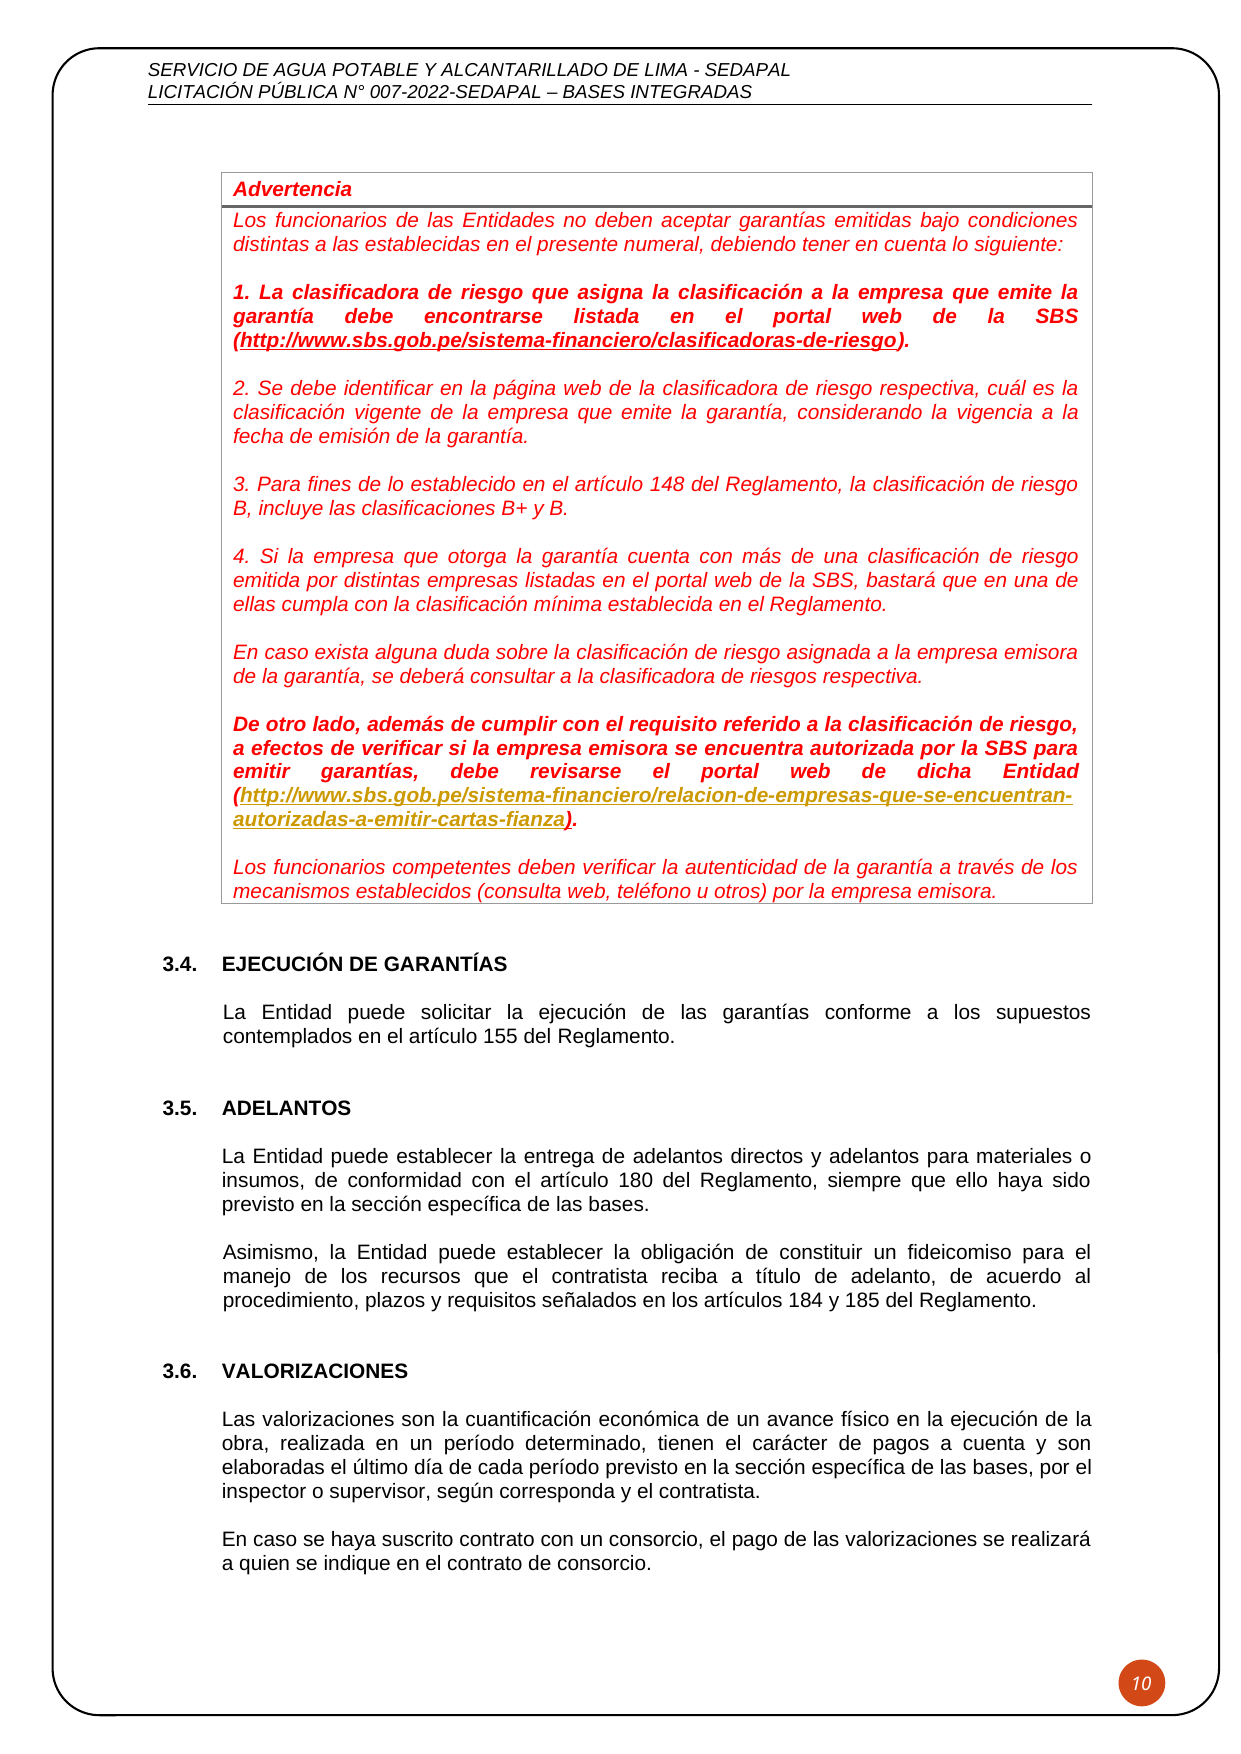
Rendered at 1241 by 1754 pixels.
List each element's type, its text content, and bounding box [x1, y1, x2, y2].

list VALORIZACIONES [162, 1359, 1092, 1383]
list La Entidad puede solicitar la ejecución de las garantías conforme a los supuestos contemplados en el artículo 155 del Reglamento. [223, 1000, 1092, 1048]
table_header Advertencia [222, 173, 1092, 205]
list Asimismo, la Entidad puede establecer la obligación de constituir un fideicomiso para el manejo de los recursos que el contratista reciba a título de adelanto, de acuerdo al procedimiento, plazos y requisitos señalados en los artículos 184 y 185 del Reglamento. [223, 1239, 1092, 1311]
list ADELANTOS [162, 1096, 1092, 1120]
text Las valorizaciones son la cuantificación económica de un avance físico en la ejecución de la obra, realizada en un período determinado, tienen el carácter de pagos a cuenta y son elaboradas el último día de cada período previsto en la sección específica de las bases, por el inspector o supervisor, según corresponda y el contratista. [222, 1407, 1092, 1503]
list La Entidad puede establecer la entrega de adelantos directos y adelantos para materiales o insumos, de conformidad con el artículo 180 del Reglamento, siempre que ello haya sido previsto en la sección específica de las bases. [222, 1144, 1092, 1216]
table_cell Los funcionarios de las Entidades no deben aceptar garantías emitidas bajo condiciones distintas a las establecidas en el presente numeral, debiendo tener en cuenta lo siguiente: 1. La clasificadora de riesgo que asigna la clasificación a la empresa que emite la garantía debe encontrarse listada en el portal web de la SBS (http://www.sbs.gob.pe/sistema-financiero/clasificadoras-de-riesgo). 2. Se debe identificar en la página web de la clasificadora de riesgo respectiva, cuál es la clasificación vigente de la empresa que emite la garantía, considerando la vigencia a la fecha de emisión de la garantía. 3. Para fines de lo establecido en el artículo 148 del Reglamento, la clasificación de riesgo B, incluye las clasificaciones B+ y B. 4. Si la empresa que otorga la garantía cuenta con más de una clasificación de riesgo emitida por distintas empresas listadas en el portal web de la SBS, bastará que en una de ellas cumpla con la clasificación mínima establecida en el Reglamento. En caso exista alguna duda sobre la clasificación de riesgo asignada a la empresa emisora de la garantía, se deberá consultar a la clasificadora de riesgos respectiva. De otro lado, además de cumplir con el requisito referido a la clasificación de riesgo, a efectos de verificar si la empresa emisora se encuentra autorizada por la SBS para emitir garantías, debe revisarse el portal web de dicha Entidad (http://www.sbs.gob.pe/sistema-financiero/relacion-de-empresas-que-se-encuentran-autorizadas-a-emitir-cartas-fianza). Los funcionarios competentes deben verificar la autenticidad de la garantía a través de los mecanismos establecidos (consulta web, teléfono u otros) por la empresa emisora. [222, 208, 1092, 903]
list EJECUCIÓN DE GARANTÍAS [162, 952, 1092, 976]
text En caso se haya suscrito contrato con un consorcio, el pago de las valorizaciones se realizará a quien se indique en el contrato de consorcio. [222, 1527, 1092, 1575]
